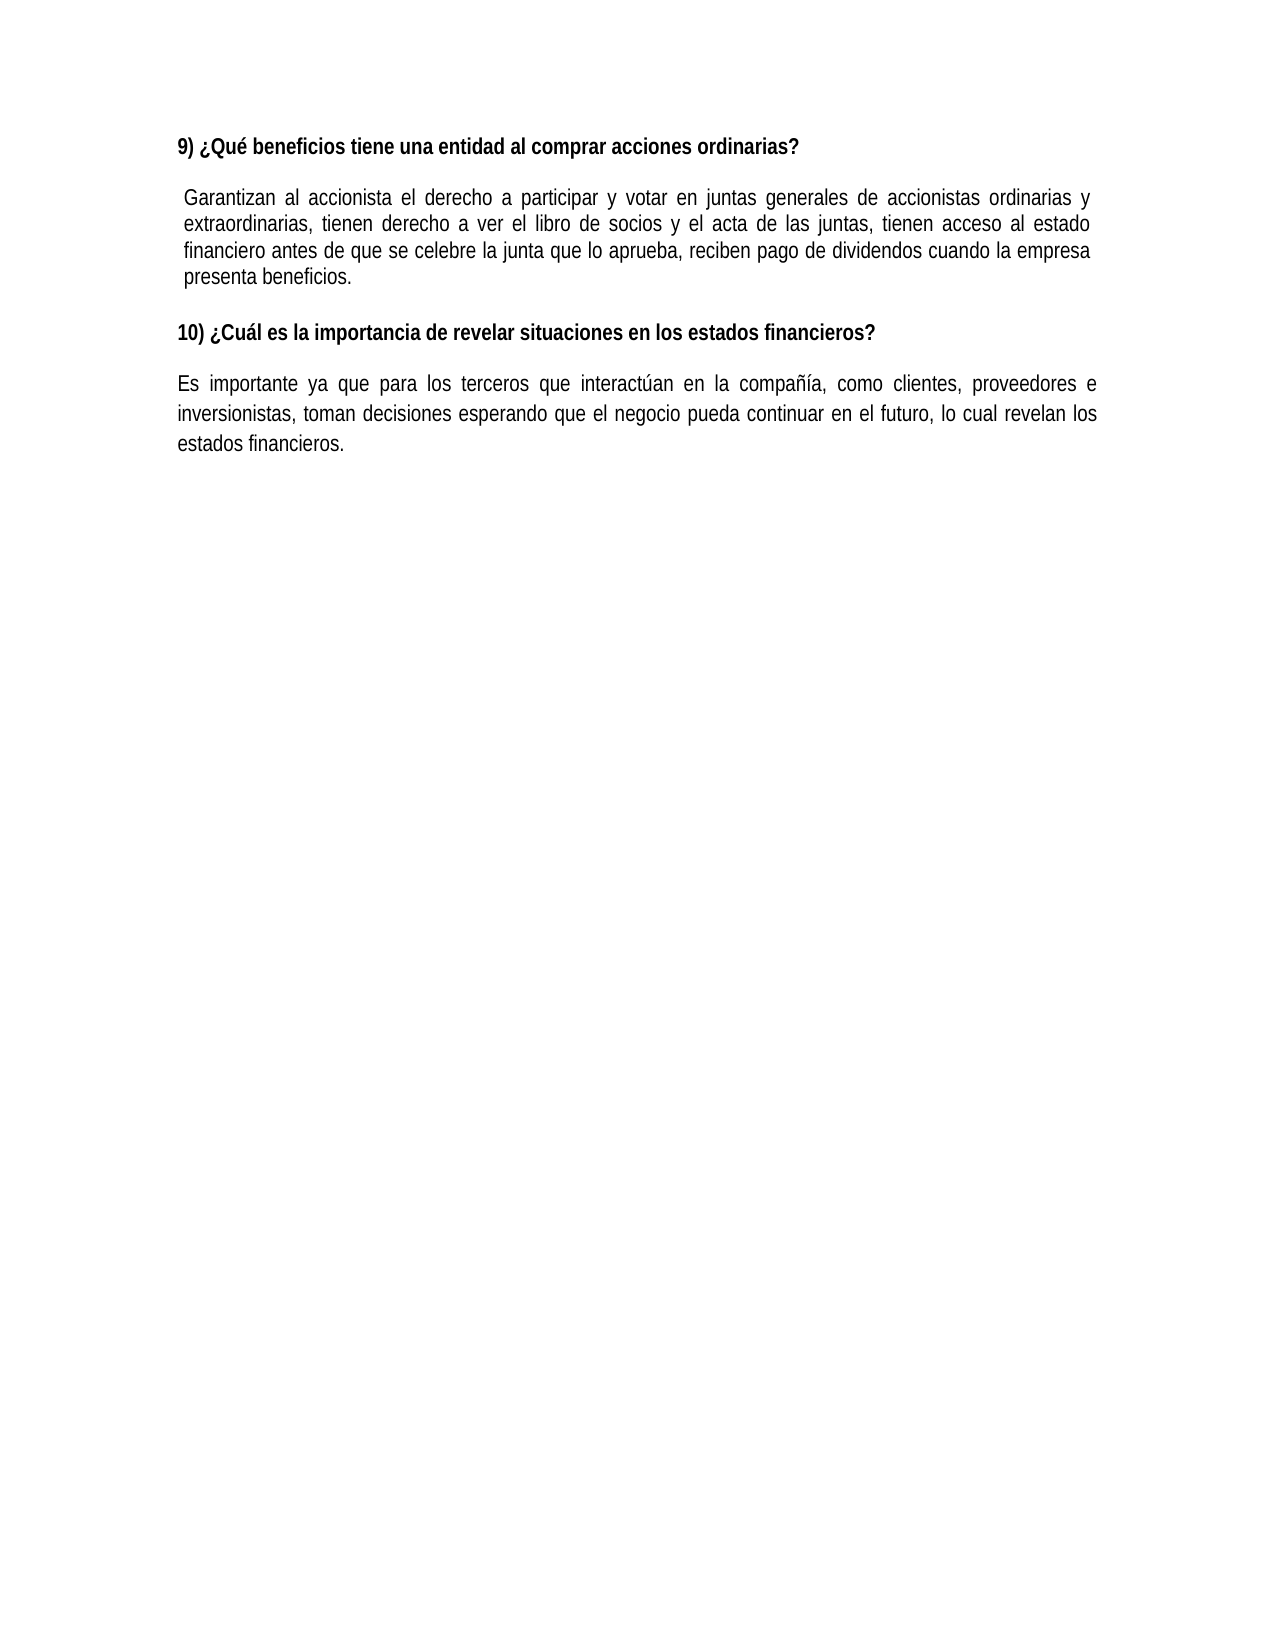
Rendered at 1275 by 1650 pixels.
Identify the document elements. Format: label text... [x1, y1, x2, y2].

text 9) ¿Qué beneficios tiene una entidad al comprar acciones ordinarias? [177, 133, 1098, 159]
text 10) ¿Cuál es la importancia de revelar situaciones en los estados financieros? [177, 318, 1098, 345]
text Garantizan al accionista el derecho a participar y votar en juntas generales de accionistas ordinarias y extraordinarias, tienen derecho a ver el libro de socios y el acta de las juntas, tienen acceso al estado financiero antes de que se celebre la junta que lo aprueba, reciben pago de dividendos cuando la empresa presenta beneficios. [184, 184, 1091, 289]
text Es importante ya que para los terceros que interactúan en la compañía, como clientes, proveedores e inversionistas, toman decisiones esperando que el negocio pueda continuar en el futuro, lo cual revelan los estados financieros. [177, 369, 1098, 456]
